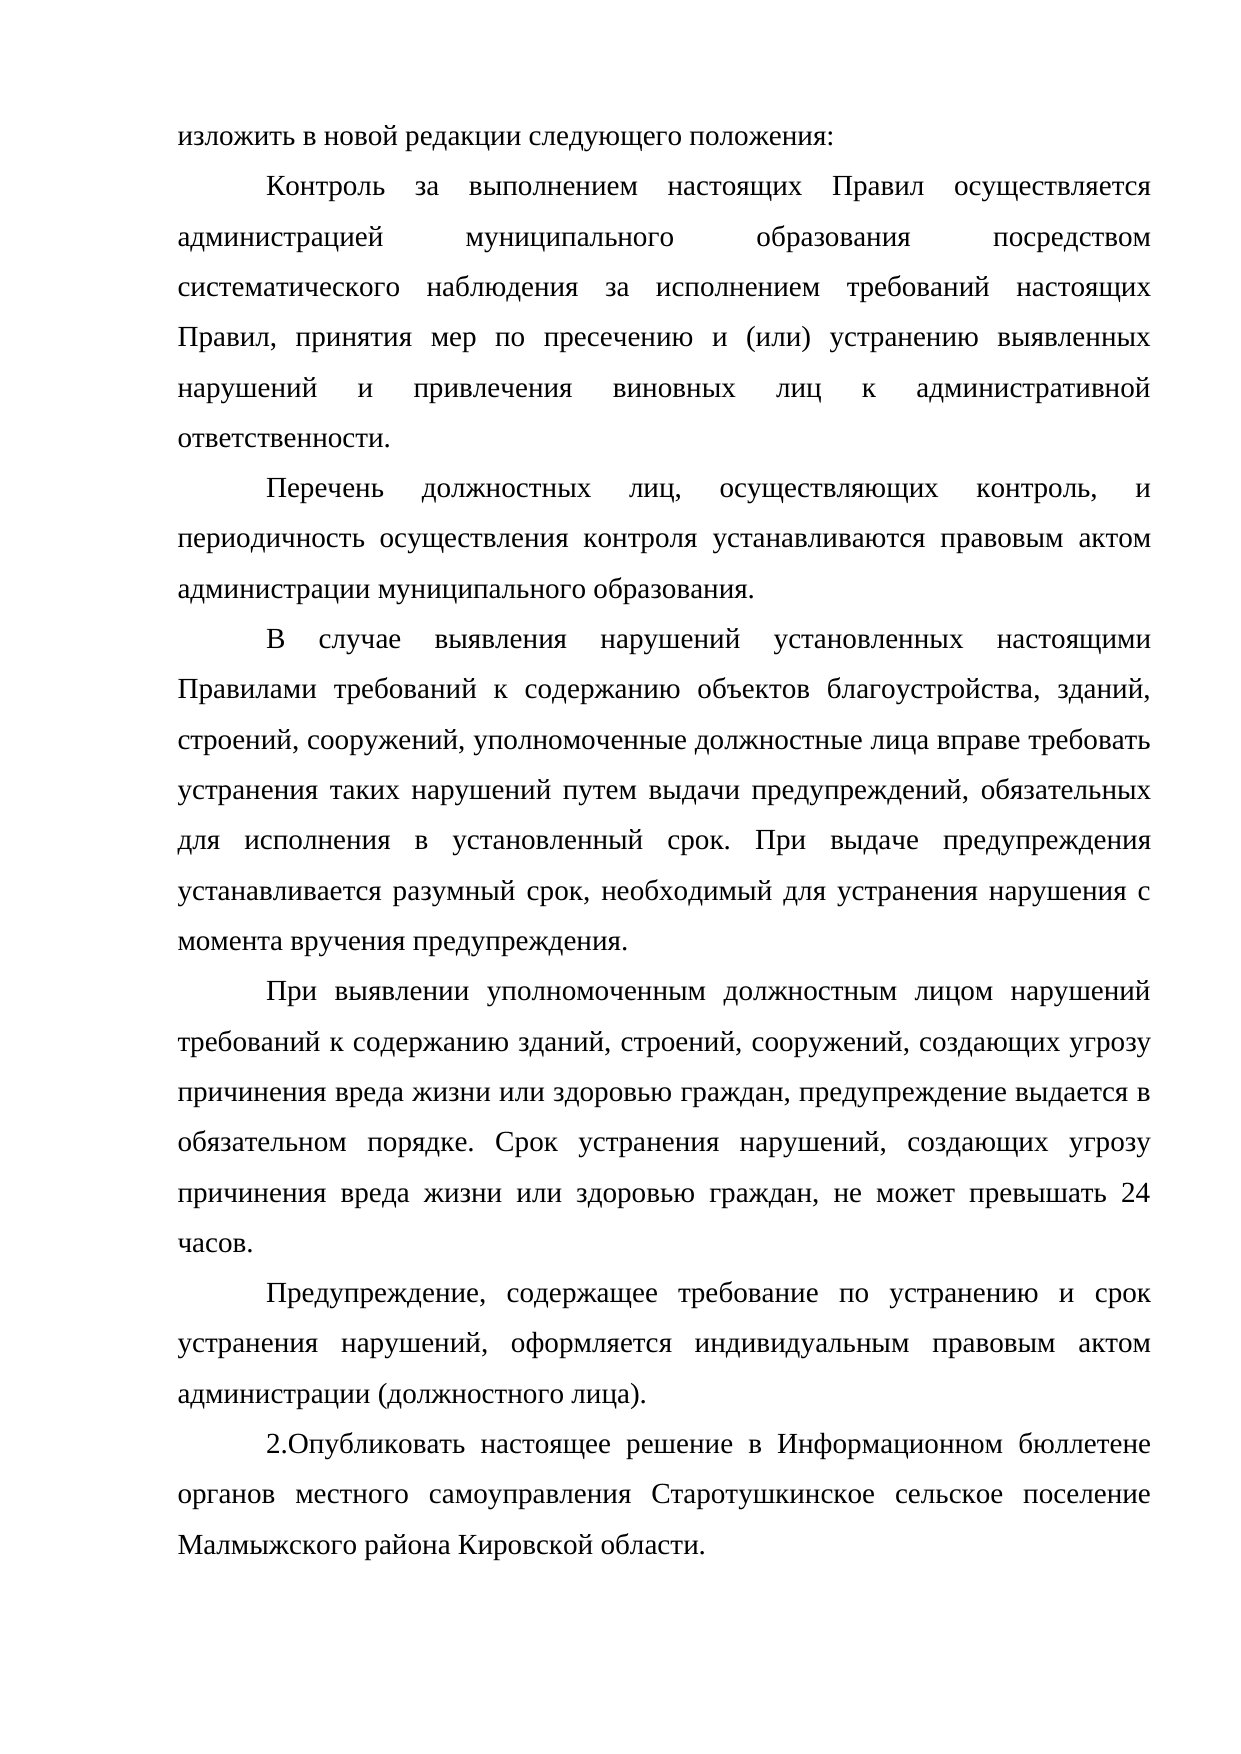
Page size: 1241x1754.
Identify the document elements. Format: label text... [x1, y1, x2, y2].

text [177, 118, 1152, 152]
text 2.Опубликовать настоящее решение в Информационном бюллетене органов местного самоуправления Старотушкинское сельское поселение Малмыжского района Кировской области. [177, 1426, 1152, 1560]
text Перечень должностных лиц, осуществляющих контроль, и периодичность осуществления контроля устанавливаются правовым актом администрации муниципального образования. [177, 470, 1152, 604]
text В случае выявления нарушений установленных настоящими Правилами требований к содержанию объектов благоустройства, зданий, строений, сооружений, уполномоченные должностные лица вправе требовать устранения таких нарушений путем выдачи предупреждений, обязательных для исполнения в установленный срок. При выдаче предупреждения устанавливается разумный срок, необходимый для устранения нарушения с момента вручения предупреждения. [177, 621, 1152, 957]
text При выявлении уполномоченным должностным лицом нарушений требований к содержанию зданий, строений, сооружений, создающих угрозу причинения вреда жизни или здоровью граждан, предупреждение выдается в обязательном порядке. Срок устранения нарушений, создающих угрозу причинения вреда жизни или здоровью граждан, не может превышать 24 часов. [177, 973, 1152, 1258]
text Предупреждение, содержащее требование по устранению и срок устранения нарушений, оформляется индивидуальным правовым актом администрации (должностного лица). [177, 1275, 1152, 1409]
text Контроль за выполнением настоящих Правил осуществляется администрацией муниципального образования посредством систематического наблюдения за исполнением требований настоящих Правил, принятия мер по пресечению и (или) устранению выявленных нарушений и привлечения виновных лиц к административной ответственности. [177, 168, 1152, 453]
